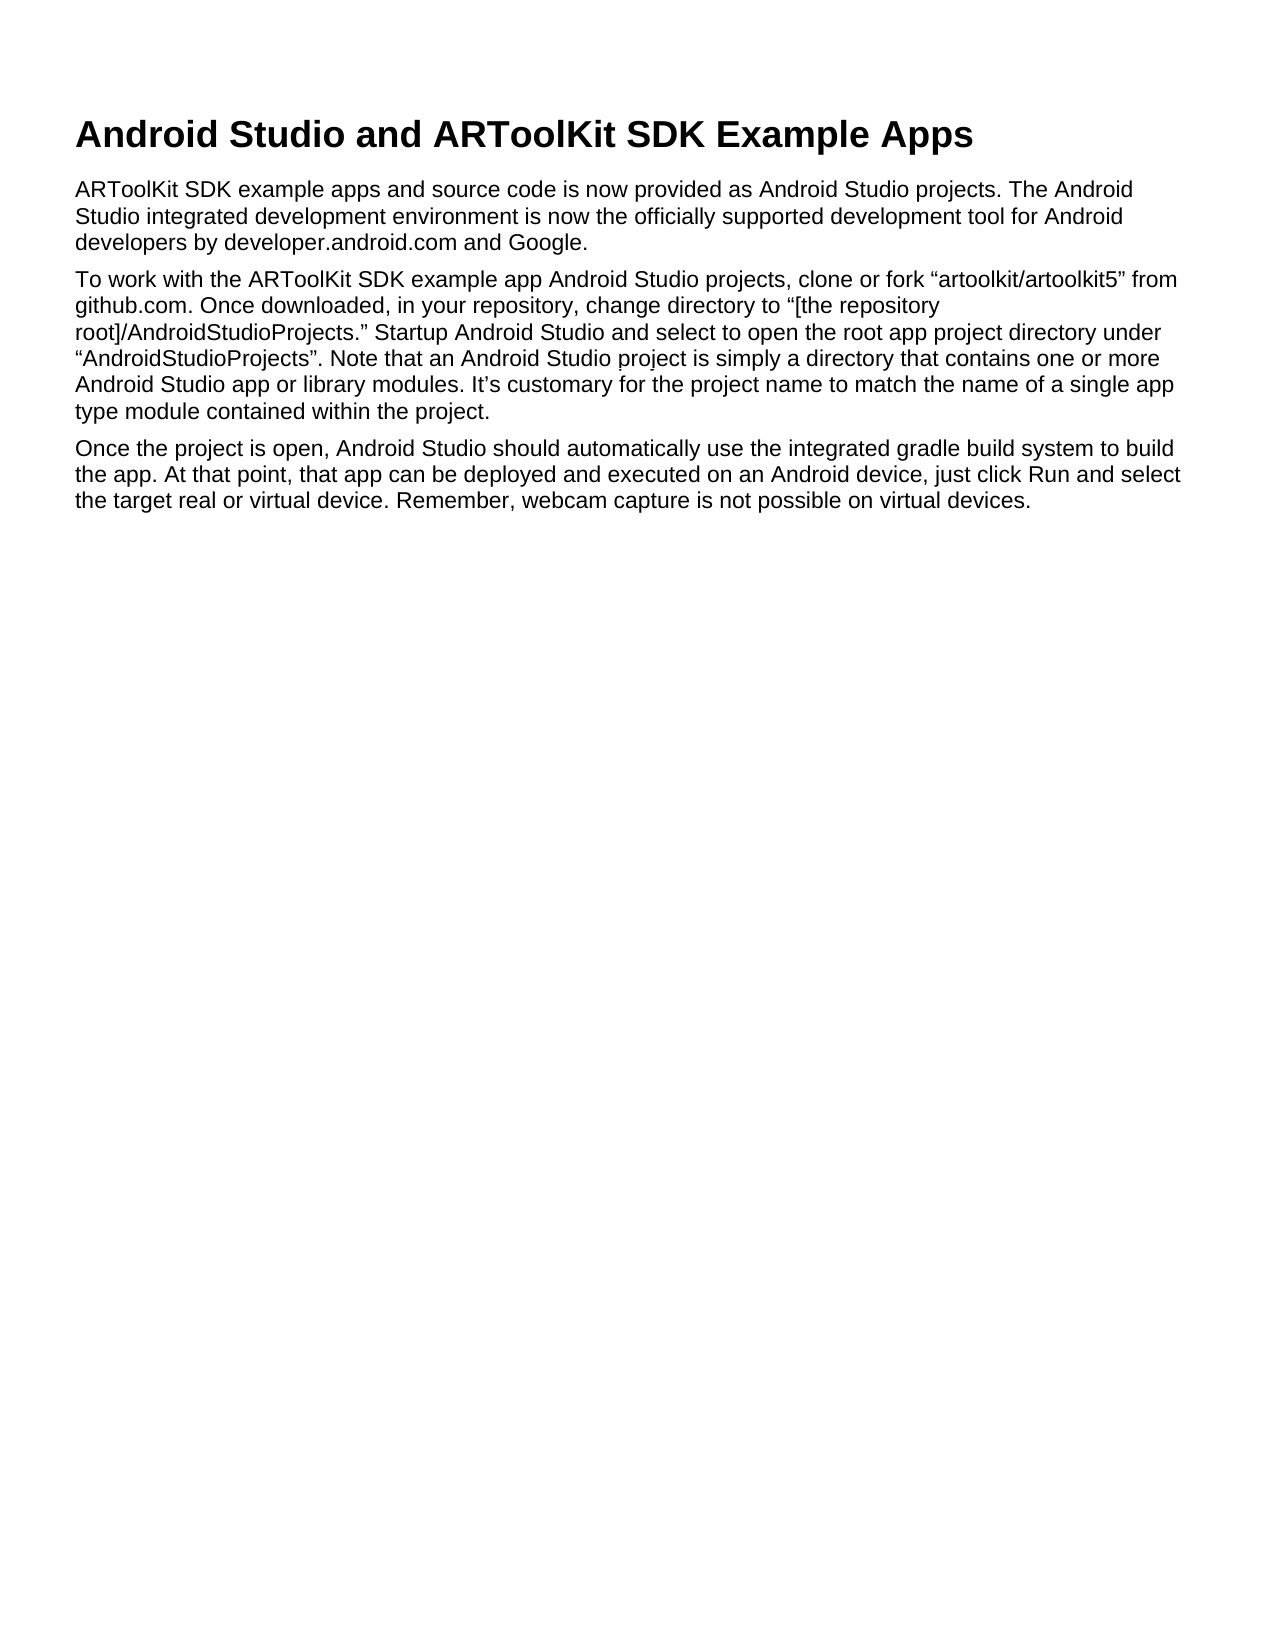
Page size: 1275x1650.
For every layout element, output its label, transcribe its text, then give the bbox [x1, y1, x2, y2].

text Once the project is open, Android Studio should automatically use the integrated gradle build system to build the app. At that point, that app can be deployed and executed on an Android device, just click Run and select the target real or virtual device. Remember, webcam capture is not possible on virtual devices. [75, 434, 1200, 513]
subtitle Android Studio and ARToolKit SDK Example Apps [75, 112, 1200, 156]
text ARToolKit SDK example apps and source code is now provided as Android Studio projects. The Android Studio integrated development environment is now the officially supported development tool for Android developers by developer.android.com and Google. [75, 176, 1200, 256]
text To work with the ARToolKit SDK example app Android Studio projects, clone or fork “artoolkit/artoolkit5” from github.com. Once downloaded, in your repository, change directory to “[the repository root]/AndroidStudioProjects.” Startup Android Studio and select to open the root app project directory under “AndroidStudioProjects”. Note that an Android Studio project is simply a directory that contains one or more Android Studio app or library modules. It’s customary for the project name to match the name of a single app type module contained within the project. [75, 266, 1200, 424]
